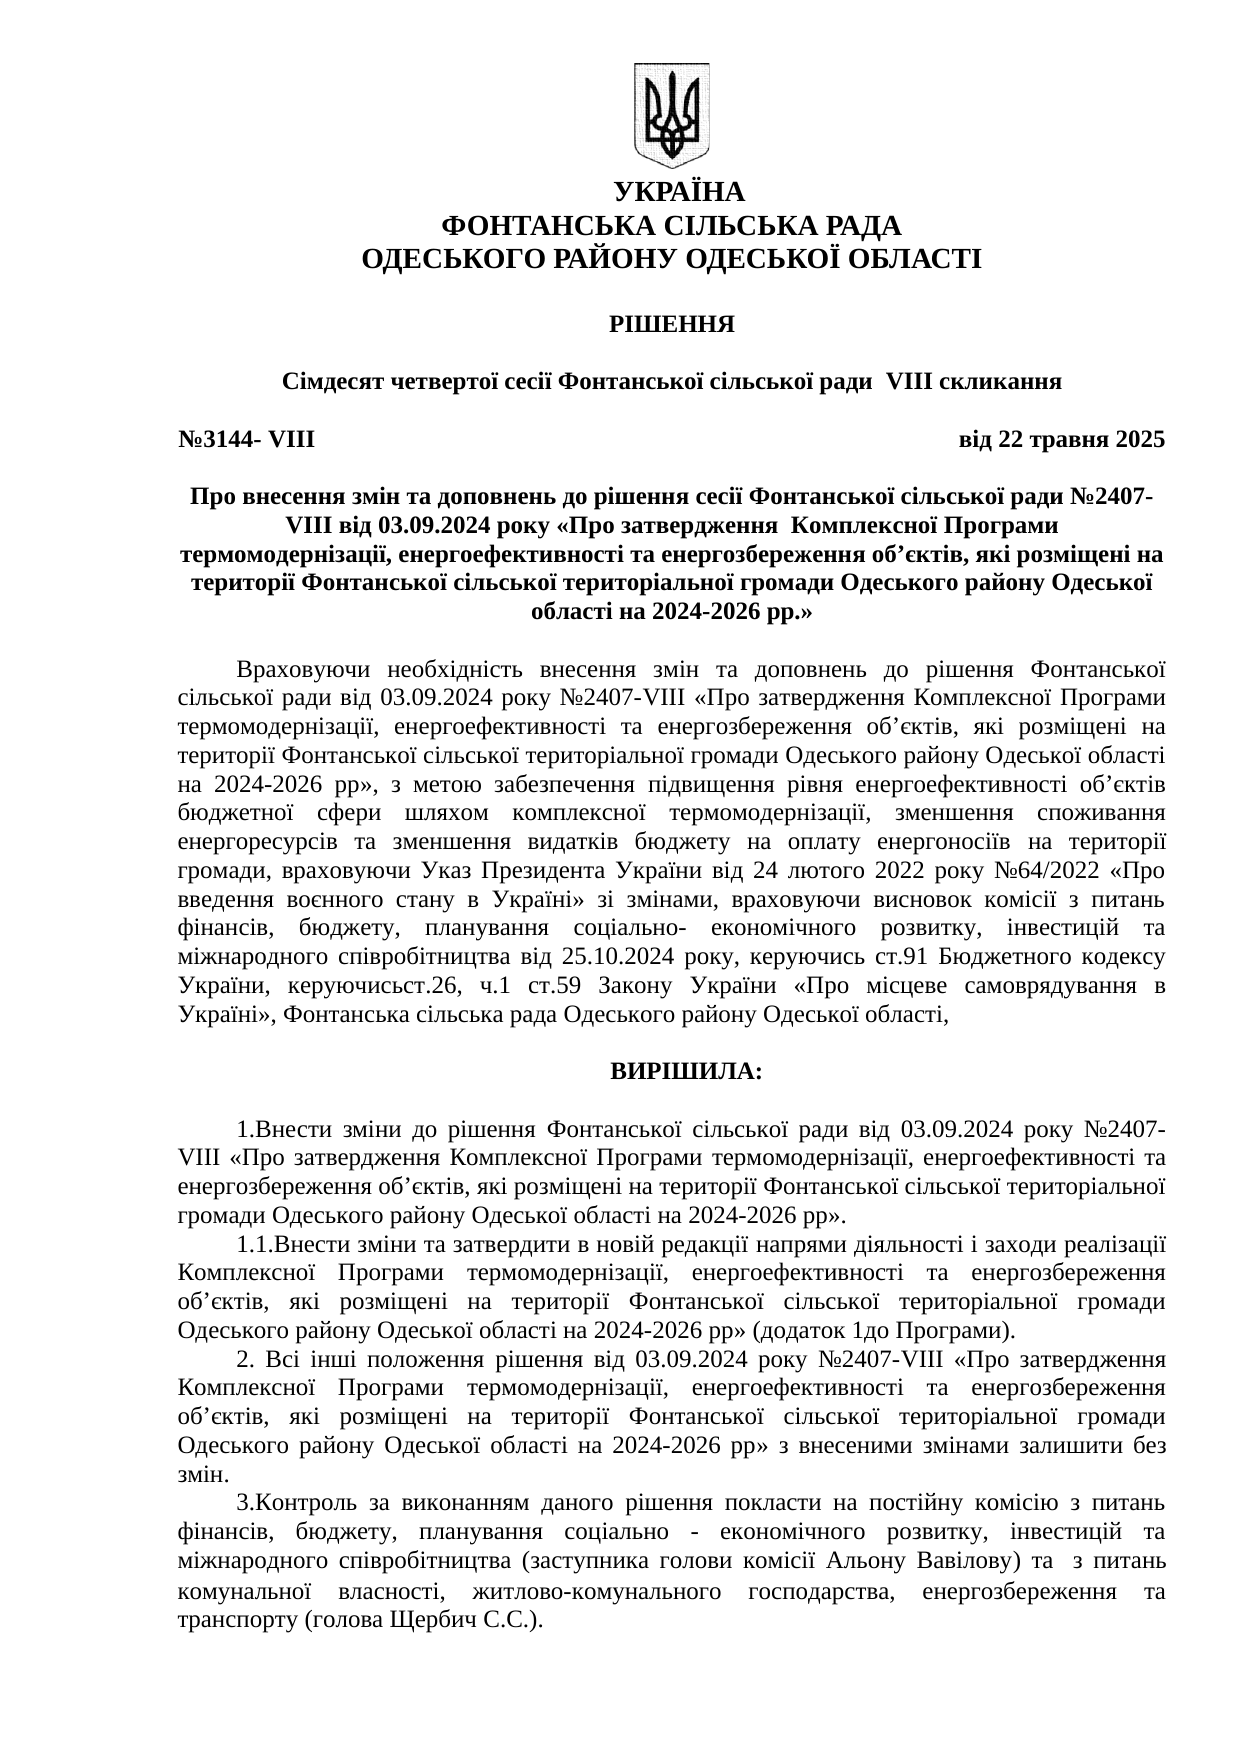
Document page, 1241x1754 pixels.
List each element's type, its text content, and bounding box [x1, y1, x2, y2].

text Враховуючи необхідність внесення змін та доповнень до рішення Фонтанської сільської ради від 03.09.2024 року №2407-VIII «Про затвердження Комплексної Програми термомодернізації, енергоефективності та енергозбереження об’єктів, які розміщені на території Фонтанської сільської територіальної громади Одеського району Одеської області на 2024-2026 рр», з метою забезпечення підвищення рівня енергоефективності об’єктів бюджетної сфери шляхом комплексної термомодернізації, зменшення споживання енергоресурсів та зменшення видатків бюджету на оплату енергоносіїв на території громади, враховуючи Указ Президента України від 24 лютого 2022 року №64/2022 «Про введення воєнного стану в Україні» зі змінами, враховуючи висновок комісії з питань фінансів, бюджету, планування соціально- економічного розвитку, інвестицій та міжнародного співробітництва від 25.10.2024 року, керуючись ст.91 Бюджетного кодексу України, керуючисьст.26, ч.1 ст.59 Закону України «Про місцеве самоврядування в Україні», Фонтанська сільська рада Одеського району Одеської області, [177, 654, 1167, 1027]
text 3.Контроль за виконанням даного рішення покласти на постійну комісію з питань фінансів, бюджету, планування соціально - економічного розвитку, інвестицій та міжнародного співробітництва (заступника голови комісії Альону Вавілову) та з питань комунальної власності, житлово-комунального господарства, енергозбереження та транспорту (голова Щербич С.С.). [177, 1604, 1167, 1633]
text 3.Контроль за виконанням даного рішення покласти на постійну комісію з питань фінансів, бюджету, планування соціально - економічного розвитку, інвестицій та міжнародного співробітництва (заступника голови комісії Альону Вавілову) та з питань комунальної власності, житлово-комунального господарства, енергозбереження та транспорту (голова Щербич С.С.). [177, 1487, 1167, 1576]
text РІШЕННЯ [177, 309, 1167, 337]
text Сімдесят четвертої сесії Фонтанської сільської ради VІII скликання [177, 366, 1167, 395]
text №3144- VIII від 22 травня 2025 [177, 424, 1167, 452]
text 1.1.Внести зміни та затвердити в новій редакції напрями діяльності і заходи реалізації Комплексної Програми термомодернізації, енергоефективності та енергозбереження об’єктів, які розміщені на території Фонтанської сільської територіальної громади Одеського району Одеської області на 2024-2026 рр» (додаток 1до Програми). [177, 1229, 1167, 1344]
text 1.Внести зміни до рішення Фонтанської сільської ради від 03.09.2024 року №2407-VIII «Про затвердження Комплексної Програми термомодернізації, енергоефективності та енергозбереження об’єктів, які розміщені на території Фонтанської сільської територіальної громади Одеського району Одеської області на 2024-2026 рр». [177, 1114, 1167, 1229]
text ФОНТАНСЬКА СІЛЬСЬКА РАДА [177, 208, 1167, 242]
picture [634, 63, 710, 169]
text ВИРІШИЛА: [207, 1056, 1167, 1085]
text УКРАЇНА [192, 174, 1167, 208]
text Про внесення змін та доповнень до рішення сесії Фонтанської сільської ради №2407-VIII від 03.09.2024 року «Про затвердження Комплексної Програми термомодернізації, енергоефективності та енергозбереження об’єктів, які розміщені на території Фонтанської сільської територіальної громади Одеського району Одеської області на 2024-2026 рр.» [177, 481, 1167, 625]
text ОДЕСЬКОГО РАЙОНУ ОДЕСЬКОЇ ОБЛАСТІ [177, 242, 1167, 275]
text 2. Всі інші положення рішення від 03.09.2024 року №2407-VIII «Про затвердження Комплексної Програми термомодернізації, енергоефективності та енергозбереження об’єктів, які розміщені на території Фонтанської сільської територіальної громади Одеського району Одеської області на 2024-2026 рр» з внесеними змінами залишити без змін. [177, 1344, 1167, 1487]
